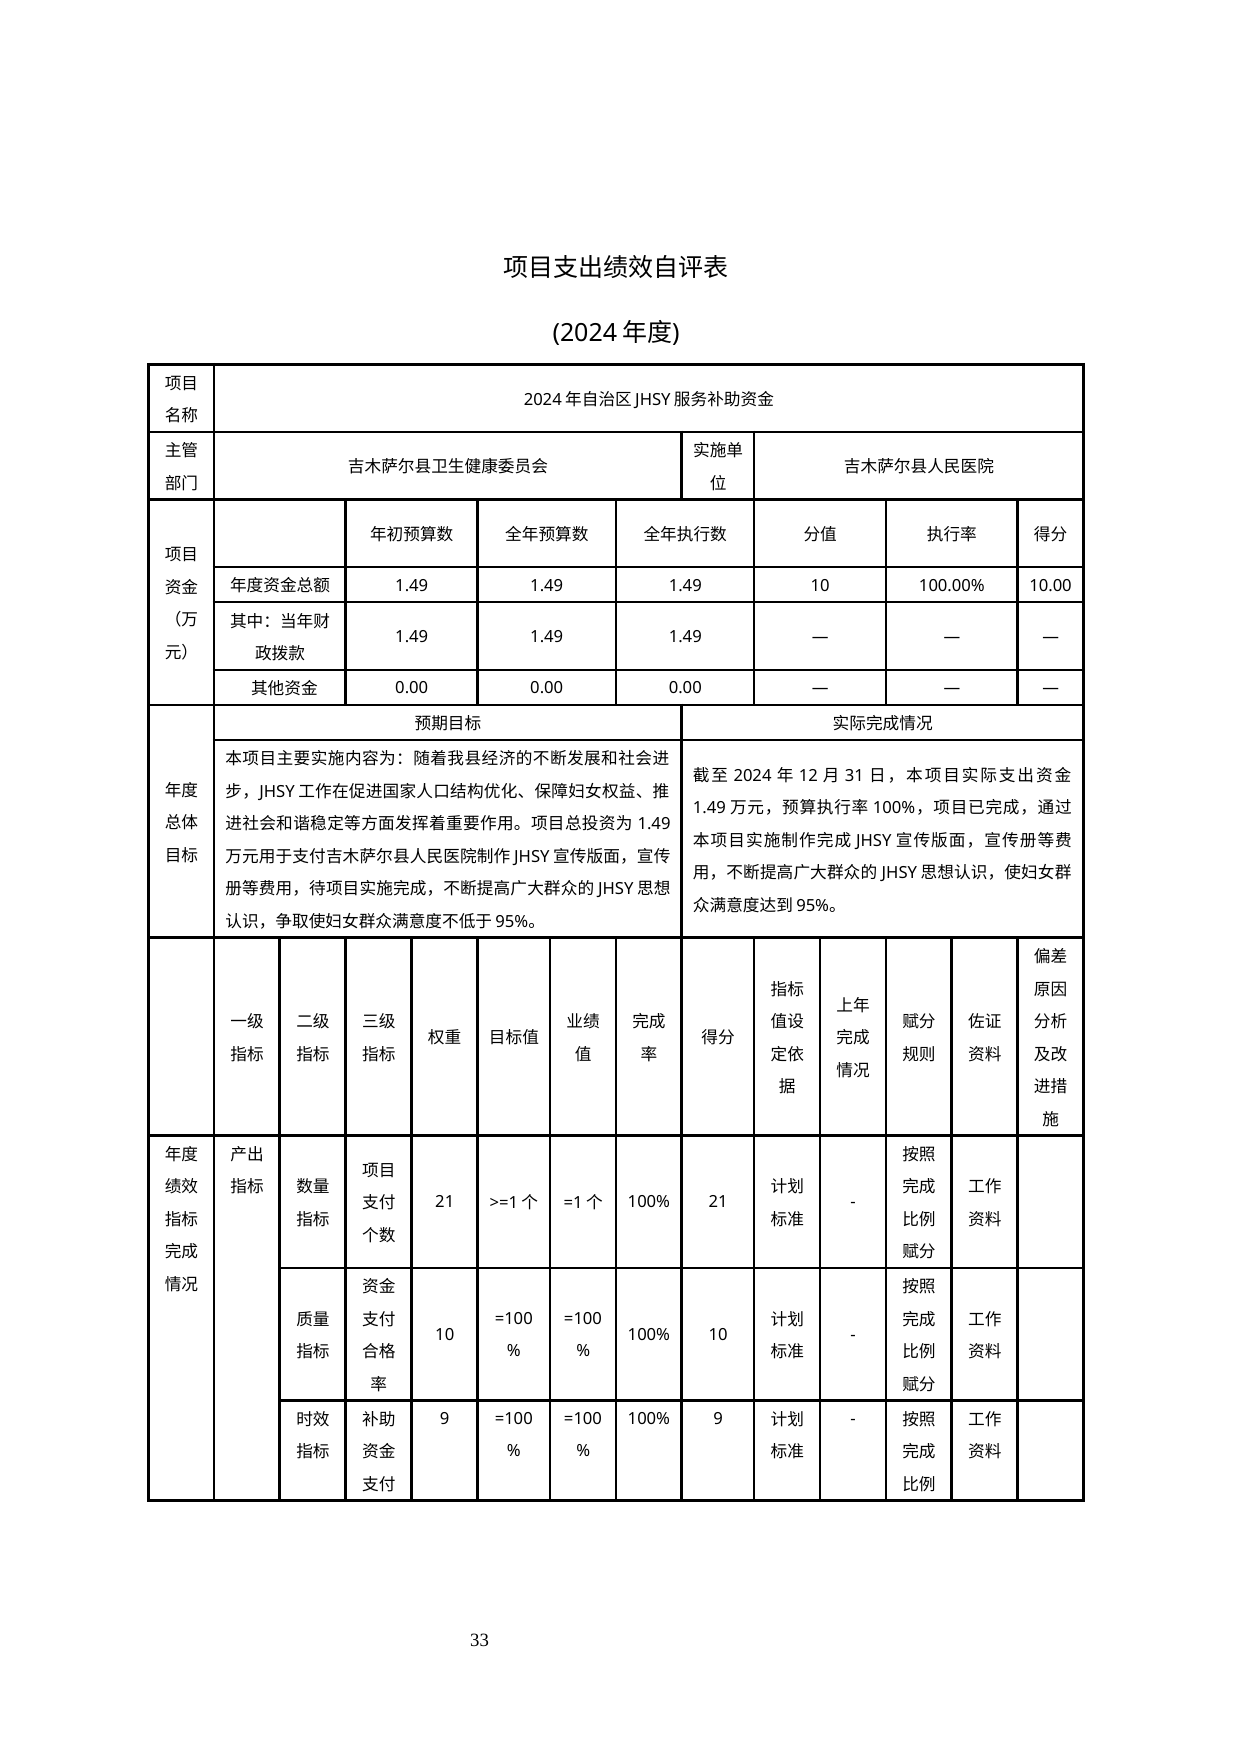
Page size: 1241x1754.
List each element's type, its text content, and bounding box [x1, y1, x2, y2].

table_cell 0.00 [479, 671, 615, 703]
table_cell 吉木萨尔县卫生健康委员会 [215, 433, 680, 498]
table_cell 项目资金（万元） [150, 501, 213, 703]
table_cell >=1个 [479, 1137, 549, 1266]
table_cell =100% [479, 1402, 549, 1499]
table_cell — [887, 603, 1016, 668]
table_cell 产出指标 [215, 1137, 278, 1499]
table_cell 补助资金支付及时率 [347, 1402, 410, 1499]
table_cell 按照完成比例赋分 [887, 1137, 950, 1266]
table_cell 工作资料 [953, 1269, 1016, 1399]
table_cell [1019, 1402, 1082, 1499]
table_cell 时效指标 [281, 1402, 344, 1499]
table_cell 二级指标 [281, 939, 344, 1134]
table_cell 计划标准 [755, 1402, 819, 1499]
table_cell 0.00 [347, 671, 476, 703]
table_cell 1.49 [347, 603, 476, 668]
table_cell 质量指标 [281, 1269, 344, 1399]
table_cell 全年执行数 [617, 501, 753, 566]
table_cell — [755, 671, 885, 703]
table_cell 年初预算数 [347, 501, 476, 566]
table_cell 9 [413, 1402, 476, 1499]
table_cell 指标值设定依据 [755, 939, 819, 1134]
table_cell - [821, 1137, 885, 1266]
table_cell 得分 [1019, 501, 1082, 566]
table_cell 实际完成情况 [683, 706, 1082, 739]
table_cell 按照完成比例赋分 [887, 1269, 950, 1399]
table_cell 佐证资料 [953, 939, 1016, 1134]
table_cell 其他资金 [215, 671, 344, 703]
table_cell 100% [617, 1137, 680, 1266]
table_cell — [887, 671, 1016, 703]
table_cell [1019, 1137, 1082, 1266]
table_cell 10 [683, 1269, 753, 1399]
table_cell 计划标准 [755, 1269, 819, 1399]
table_cell 一级指标 [215, 939, 278, 1134]
table_cell 100% [617, 1269, 680, 1399]
table_cell =100% [551, 1402, 615, 1499]
table_cell 100% [617, 1402, 680, 1499]
table_cell 项目名称 [150, 366, 213, 431]
table_cell 计划标准 [755, 1137, 819, 1266]
table_cell - [821, 1269, 885, 1399]
table_cell 1.49 [617, 568, 753, 601]
table_cell 完成率 [617, 939, 680, 1134]
table_cell — [1019, 603, 1082, 668]
table_cell 项目支付个数 [347, 1137, 410, 1266]
table_cell =1个 [551, 1137, 615, 1266]
table_cell 其中：当年财政拨款 [215, 603, 344, 668]
table_cell 年度总体目标 [150, 706, 213, 936]
table_cell 1.49 [347, 568, 476, 601]
table_header 项目支出绩效自评表 [148, 233, 1083, 298]
table_cell 9 [683, 1402, 753, 1499]
table_cell — [755, 603, 885, 668]
table_cell [215, 501, 344, 566]
table_cell 年度绩效指标完成情况 [150, 1137, 213, 1499]
table_cell 工作资料 [953, 1137, 1016, 1266]
table_cell 上年完成情况 [821, 939, 885, 1134]
table_cell 1.49 [617, 603, 753, 668]
table_cell 得分 [683, 939, 753, 1134]
table_cell 1.49 [479, 568, 615, 601]
table_cell 执行率 [887, 501, 1016, 566]
table_cell 21 [683, 1137, 753, 1266]
table_cell 年度资金总额 [215, 568, 344, 601]
table_cell 工作资料 [953, 1402, 1016, 1499]
table_cell - [821, 1402, 885, 1499]
table_cell 0.00 [617, 671, 753, 703]
table_cell 预期目标 [215, 706, 680, 739]
table_cell 主管部门 [150, 433, 213, 498]
table_cell 100.00% [887, 568, 1016, 601]
table_cell 21 [413, 1137, 476, 1266]
table_cell 实施单位 [683, 433, 753, 498]
table_cell (2024年度) [148, 298, 1083, 363]
table_cell =100% [551, 1269, 615, 1399]
table_cell 业绩值 [551, 939, 615, 1134]
table_cell 赋分规则 [887, 939, 950, 1134]
table_cell 10.00 [1019, 568, 1082, 601]
table_cell 全年预算数 [479, 501, 615, 566]
table_cell 资金支付合格率 [347, 1269, 410, 1399]
table_cell [150, 939, 213, 1134]
table_cell 偏差原因分析及改进措施 [1019, 939, 1082, 1134]
table_cell 10 [413, 1269, 476, 1399]
table_cell 按照完成比例赋分 [887, 1402, 950, 1499]
table_cell 2024年自治区JHSY服务补助资金 [215, 366, 1082, 431]
table_cell 权重 [413, 939, 476, 1134]
table_cell 分值 [755, 501, 885, 566]
table_cell 本项目主要实施内容为：随着我县经济的不断发展和社会进步，JHSY工作在促进国家人口结构优化、保障妇女权益、推进社会和谐稳定等方面发挥着重要作用。项目总投资为1.49万元用于支付吉木萨尔县人民医院制作JHSY宣传版面，宣传册等费用，待项目实施完成，不断提高广大群众的JHSY思想认识，争取使妇女群众满意度不低于95%。 [215, 741, 680, 936]
table_cell — [1019, 671, 1082, 703]
table_cell 截至2024年12月31日，本项目实际支出资金1.49万元，预算执行率100%，项目已完成，通过本项目实施制作完成JHSY宣传版面，宣传册等费用，不断提高广大群众的JHSY思想认识，使妇女群众满意度达到95%。 [683, 741, 1082, 936]
table_cell 1.49 [479, 603, 615, 668]
table_cell =100% [479, 1269, 549, 1399]
table_cell 吉木萨尔县人民医院 [755, 433, 1082, 498]
table_cell 数量指标 [281, 1137, 344, 1266]
table_cell 三级指标 [347, 939, 410, 1134]
table_cell 目标值 [479, 939, 549, 1134]
table_cell [1019, 1269, 1082, 1399]
table_cell 10 [755, 568, 885, 601]
